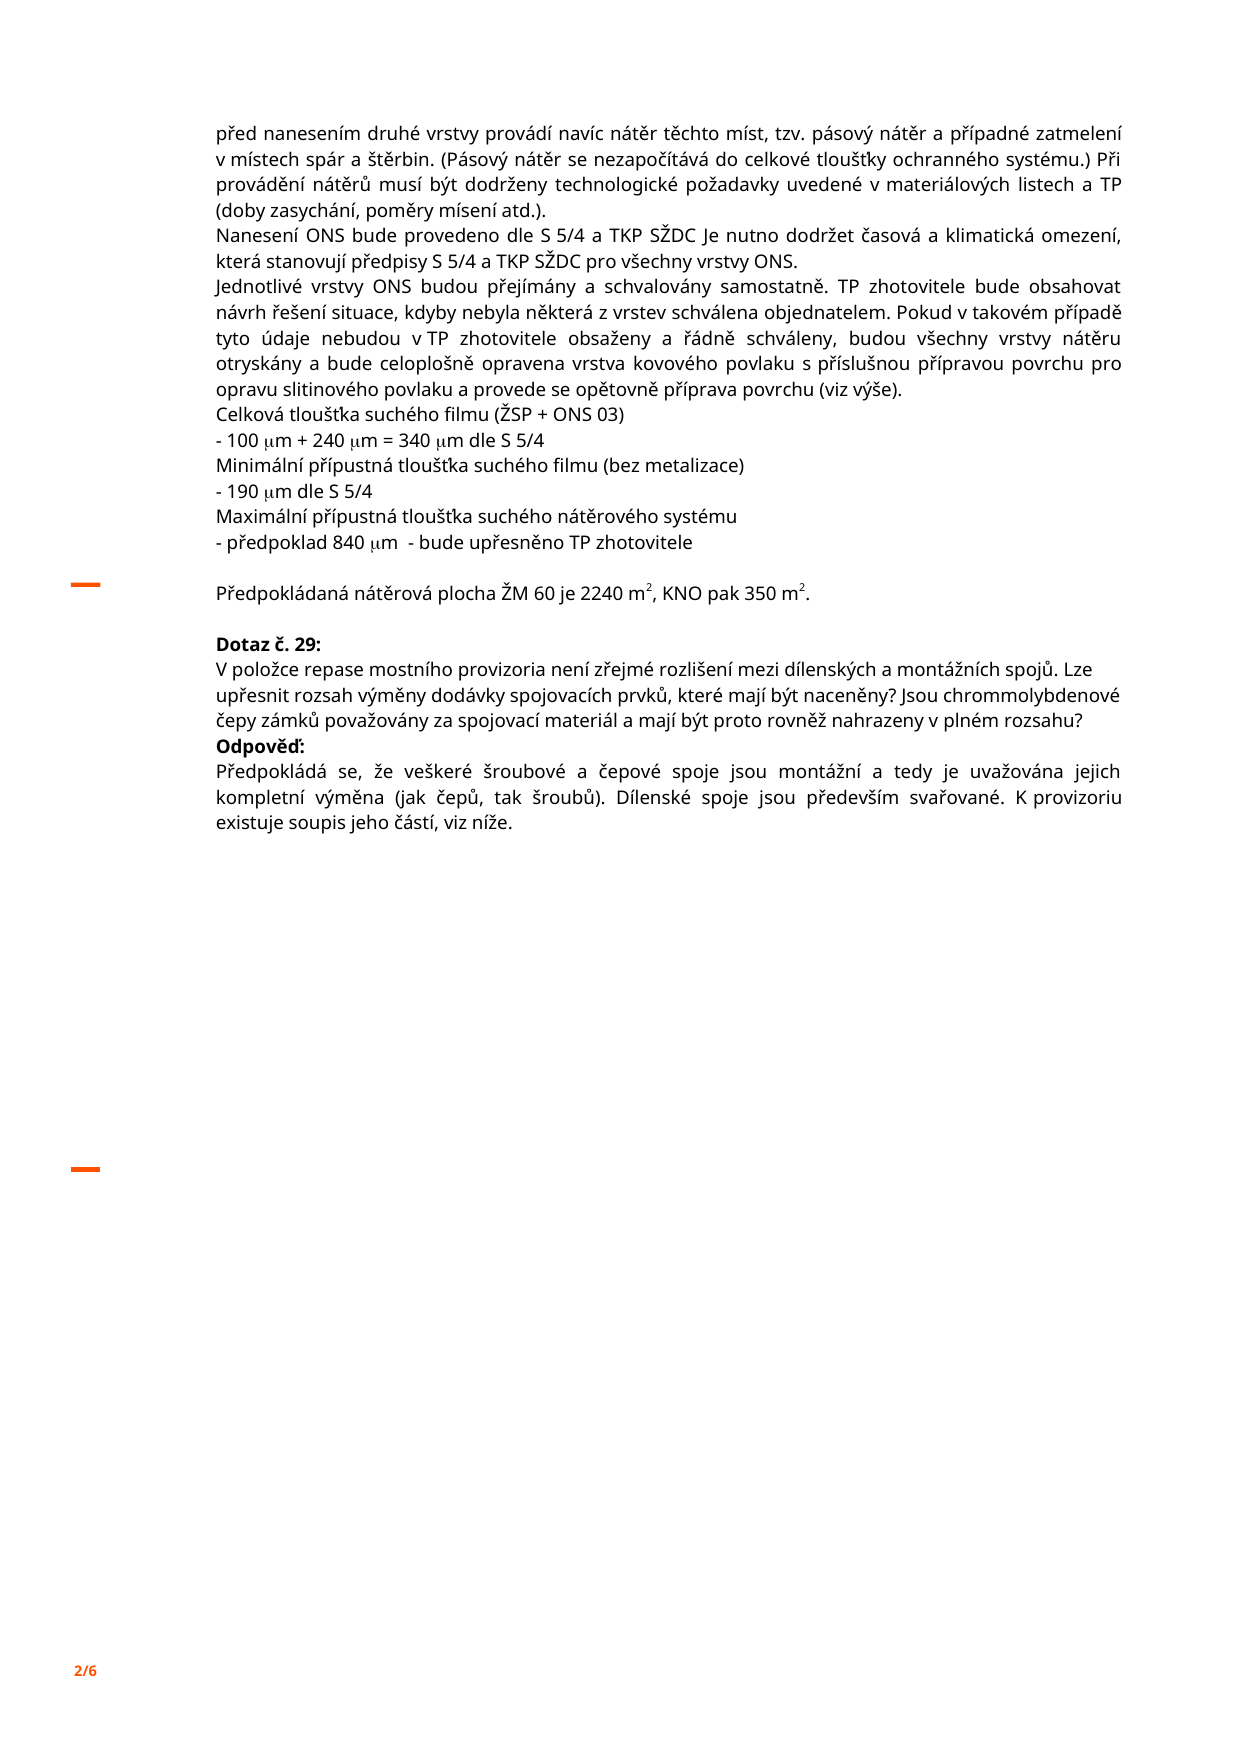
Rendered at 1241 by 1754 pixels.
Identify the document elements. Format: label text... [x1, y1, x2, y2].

text V položce repase mostního provizoria není zřejmé rozlišení mezi dílenských a montážních spojů. Lze upřesnit rozsah výměny dodávky spojovacích prvků, které mají být naceněny? Jsou chrommolybdenové čepy zámků považovány za spojovací materiál a mají být proto rovněž nahrazeny v plném rozsahu? [216, 657, 1122, 733]
text Maximální přípustná tloušťka suchého nátěrového systému [216, 503, 1122, 529]
text Jednotlivé vrstvy ONS budou přejímány a schvalovány samostatně. TP zhotovitele bude obsahovat návrh řešení situace, kdyby nebyla některá z vrstev schválena objednatelem. Pokud v takovém případě tyto údaje nebudou v TP zhotovitele obsaženy a řádně schváleny, budou všechny vrstvy nátěru otryskány a bude celoplošně opravena vrstva kovového povlaku s příslušnou přípravou povrchu pro opravu slitinového povlaku a provede se opětovně příprava povrchu (viz výše). [216, 274, 1122, 401]
text Celková tloušťka suchého filmu (ŽSP + ONS 03) [216, 401, 1122, 427]
text - předpoklad 840 m - bude upřesněno TP zhotovitele [216, 529, 1122, 554]
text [216, 121, 1122, 223]
text - 190 m dle S 5/4 [216, 478, 1122, 503]
text Odpověď: [216, 733, 1122, 759]
text - 100 m + 240 m = 340 m dle S 5/4 [216, 427, 1122, 452]
text Minimální přípustná tloušťka suchého filmu (bez metalizace) [216, 452, 1122, 478]
text Předpokládá se, že veškeré šroubové a čepové spoje jsou montážní a tedy je uvažována jejich kompletní výměna (jak čepů, tak šroubů). Dílenské spoje jsou především svařované. K provizoriu existuje soupis jeho částí, viz níže. [216, 759, 1122, 835]
text Nanesení ONS bude provedeno dle S 5/4 a TKP SŽDC Je nutno dodržet časová a klimatická omezení, která stanovují předpisy S 5/4 a TKP SŽDC pro všechny vrstvy ONS. [216, 223, 1122, 274]
text Předpokládaná nátěrová plocha ŽM 60 je 2240 m2, KNO pak 350 m2. [216, 580, 1122, 606]
text Dotaz č. 29: [216, 631, 1122, 657]
